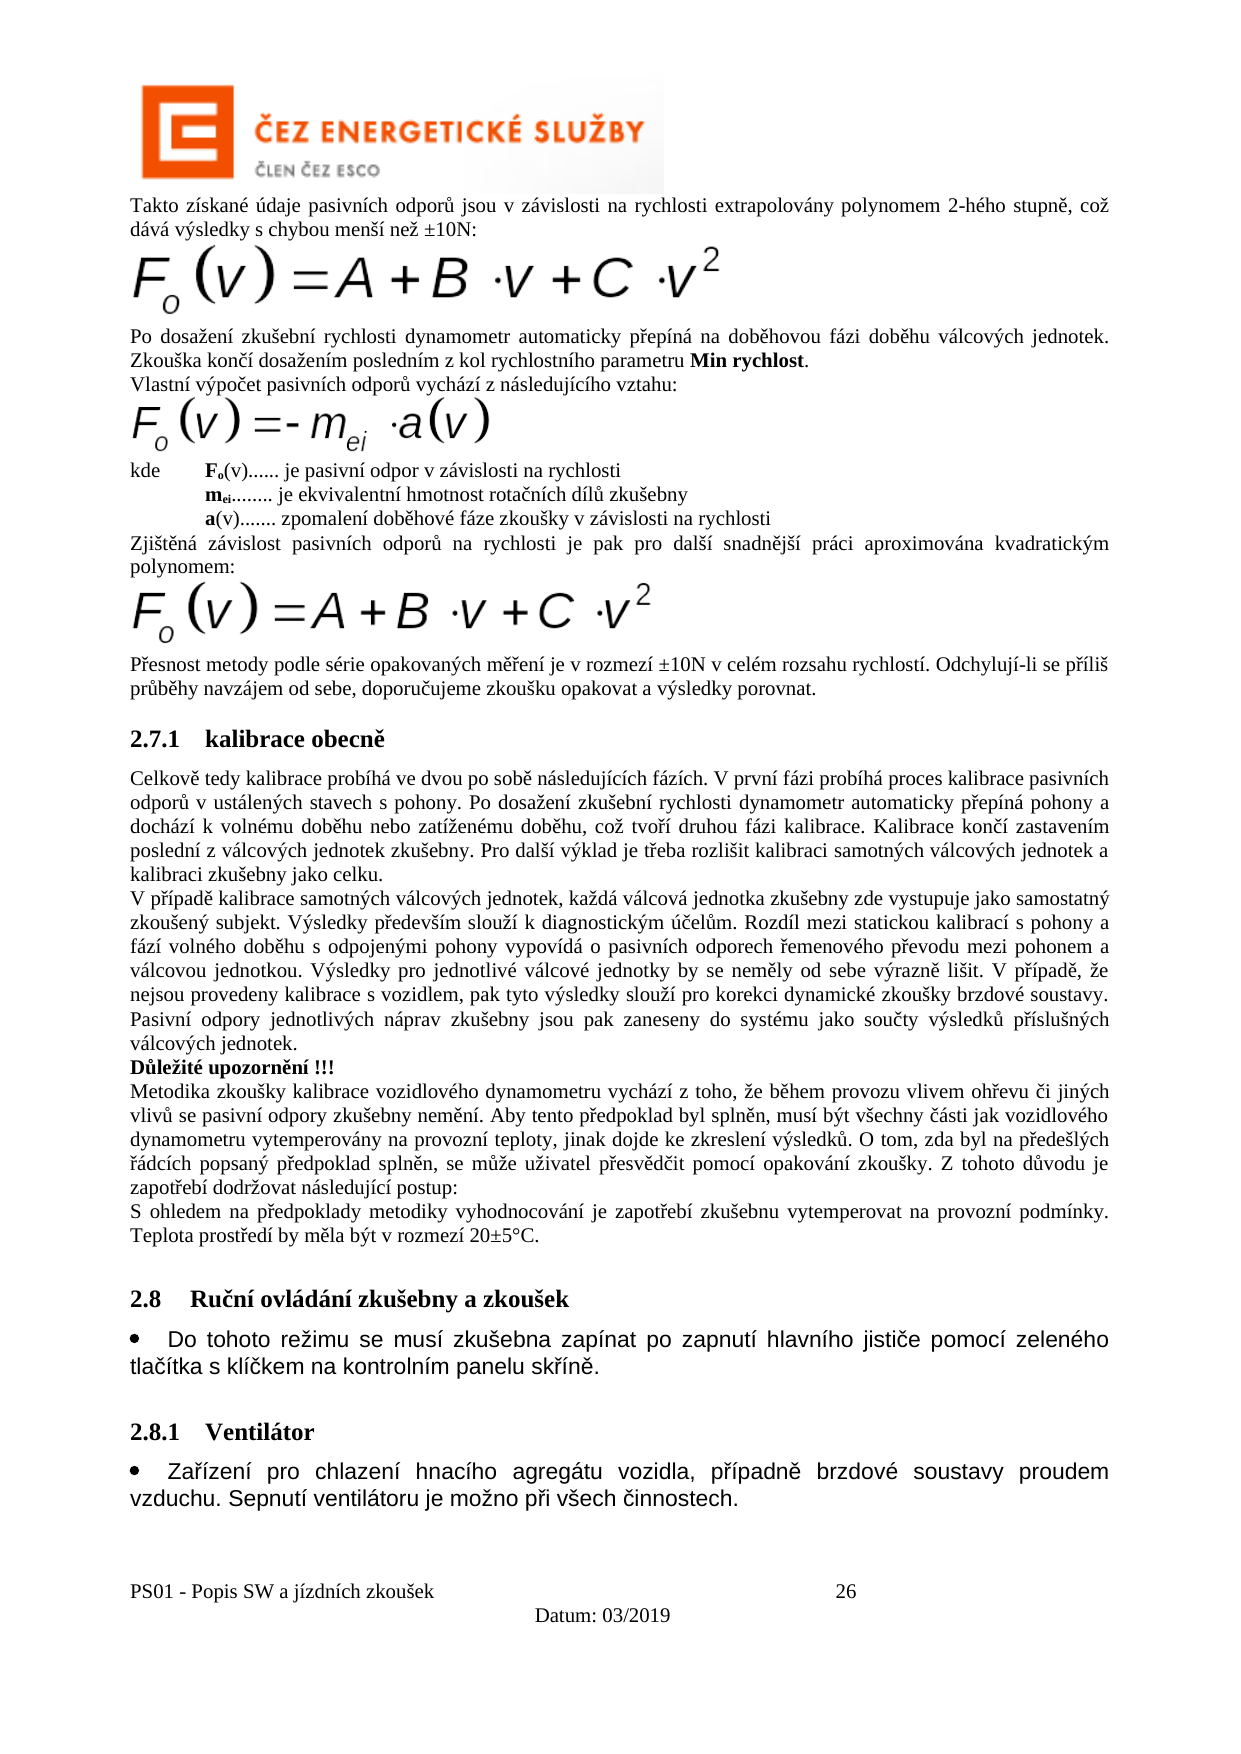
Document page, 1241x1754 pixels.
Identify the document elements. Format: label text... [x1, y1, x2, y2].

text Takto získané údaje pasivních odporů jsou v závislosti na rychlosti extrapolovány polynomem 2-hého stupně, což dává výsledky s chybou menší než ±10N: [130, 193, 1110, 241]
text mei........ je ekvivalentní hmotnost rotačních dílů zkušebny [130, 482, 1110, 506]
subtitle Ruční ovládání zkušebny a zkoušek [130, 1284, 1110, 1313]
text Přesnost metody podle série opakovaných měření je v rozmezí ±10N v celém rozsahu rychlostí. Odchylují-li se příliš průběhy navzájem od sebe, doporučujeme zkoušku opakovat a výsledky porovnat. [130, 651, 1110, 699]
text Celkově tedy kalibrace probíhá ve dvou po sobě následujících fázích. V první fázi probíhá proces kalibrace pasivních odporů v ustálených stavech s pohony. Po dosažení zkušební rychlosti dynamometr automaticky přepíná pohony a dochází k volnému doběhu nebo zatíženému doběhu, což tvoří druhou fázi kalibrace. Kalibrace končí zastavením poslední z válcových jednotek zkušebny. Pro další výklad je třeba rozlišit kalibraci samotných válcových jednotek a kalibraci zkušebny jako celku. [130, 766, 1110, 886]
text Vlastní výpočet pasivních odporů vychází z následujícího vztahu: [130, 372, 1110, 396]
subtitle kalibrace obecně [130, 724, 1110, 753]
text V případě kalibrace samotných válcových jednotek, každá válcová jednotka zkušebny zde vystupuje jako samostatný zkoušený subjekt. Výsledky především slouží k diagnostickým účelům. Rozdíl mezi statickou kalibrací s pohony a fází volného doběhu s odpojenými pohony vypovídá o pasivních odporech řemenového převodu mezi pohonem a válcovou jednotkou. Výsledky pro jednotlivé válcové jednotky by se neměly od sebe výrazně lišit. V případě, že nejsou provedeny kalibrace s vozidlem, pak tyto výsledky slouží pro korekci dynamické zkoušky brzdové soustavy. Pasivní odpory jednotlivých náprav zkušebny jsou pak zaneseny do systému jako součty výsledků příslušných válcových jednotek. [130, 886, 1110, 1054]
text Zjištěná závislost pasivních odporů na rychlosti je pak pro další snadnější práci aproximována kvadratickým polynomem: [130, 530, 1110, 578]
picture [129, 65, 665, 194]
subtitle Ventilátor [130, 1417, 1110, 1445]
text kde Fo(v)...... je pasivní odpor v závislosti na rychlosti [130, 458, 1110, 482]
text Důležité upozornění !!! [130, 1054, 1110, 1079]
text Do tohoto režimu se musí zkušebna zapínat po zapnutí hlavního jističe pomocí zeleného tlačítka s klíčkem na kontrolním panelu skříně. [130, 1326, 1110, 1379]
text a(v)....... zpomalení doběhové fáze zkoušky v závislosti na rychlosti [130, 506, 1110, 530]
text Po dosažení zkušební rychlosti dynamometr automaticky přepíná na doběhovou fázi doběhu válcových jednotek. Zkouška končí dosažením posledním z kol rychlostního parametru Min rychlost. [130, 323, 1110, 372]
text Zařízení pro chlazení hnacího agregátu vozidla, případně brzdové soustavy proudem vzduchu. Sepnutí ventilátoru je možno při všech činnostech. [130, 1458, 1110, 1511]
text Metodika zkoušky kalibrace vozidlového dynamometru vychází z toho, že během provozu vlivem ohřevu či jiných vlivů se pasivní odpory zkušebny nemění. Aby tento předpoklad byl splněn, musí být všechny části jak vozidlového dynamometru vytemperovány na provozní teploty, jinak dojde ke zkreslení výsledků. O tom, zda byl na předešlých řádcích popsaný předpoklad splněn, se může uživatel přesvědčit pomocí opakování zkoušky. Z tohoto důvodu je zapotřebí dodržovat následující postup: [130, 1079, 1110, 1199]
text S ohledem na předpoklady metodiky vyhodnocování je zapotřebí zkušebnu vytemperovat na provozní podmínky. Teplota prostředí by měla být v rozmezí 20±5°C. [130, 1199, 1110, 1247]
